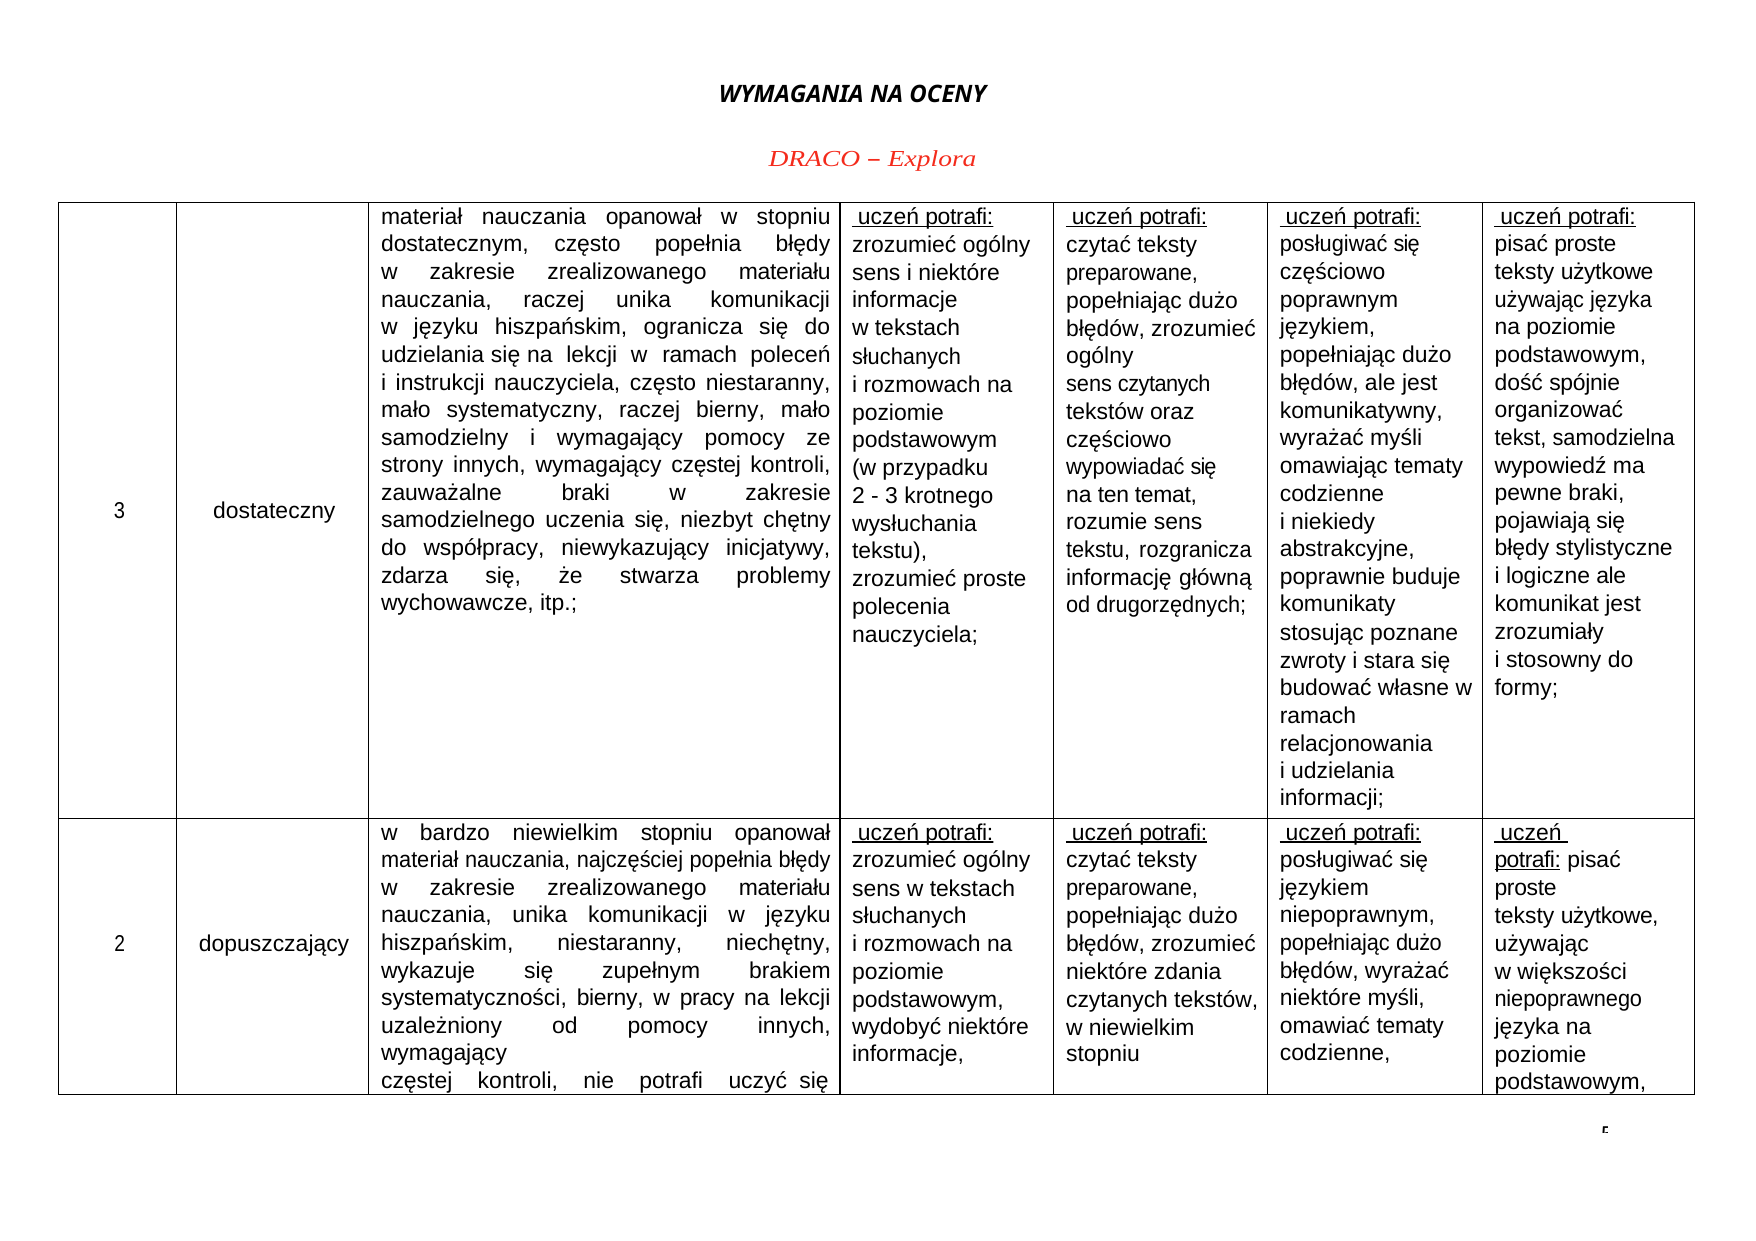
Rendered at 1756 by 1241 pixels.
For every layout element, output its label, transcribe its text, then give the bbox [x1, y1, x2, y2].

table_cell dopuszczający [177, 819, 368, 1094]
table_header uczeń potrafi: pisać proste teksty użytkowe używając języka na poziomie podstawowym, dość spójnie organizować tekst, samodzielna wypowiedź ma pewne braki, pojawiają się błędy stylistyczne i logiczne ale komunikat jest zrozumiały i stosowny do formy; [1483, 203, 1694, 817]
table_cell uczeń potrafi: posługiwać się językiem niepoprawnym, popełniając dużo błędów, wyrażać niektóre myśli, omawiać tematy codzienne, [1268, 819, 1482, 1094]
table_header uczeń potrafi: posługiwać się częściowo poprawnym językiem, popełniając dużo błędów, ale jest komunikatywny, wyrażać myśli omawiając tematy codzienne i niekiedy abstrakcyjne, poprawnie buduje komunikaty stosując poznane zwroty i stara się budować własne w ramach relacjonowania i udzielania informacji; [1268, 203, 1482, 817]
table_cell uczeń potrafi: zrozumieć ogólny sens w tekstach słuchanych i rozmowach na poziomie podstawowym, wydobyć niektóre informacje, [841, 819, 1053, 1094]
table_header dostateczny [177, 203, 368, 817]
table_header uczeń potrafi: zrozumieć ogólny sens i niektóre informacje w tekstach słuchanych i rozmowach na poziomie podstawowym (w przypadku 2 - 3 krotnego wysłuchania tekstu), zrozumieć proste polecenia nauczyciela; [841, 203, 1053, 817]
table_header uczeń potrafi: czytać teksty preparowane, popełniając dużo błędów, zrozumieć ogólny sens czytanych tekstów oraz częściowo wypowiadać się na ten temat, rozumie sens tekstu, rozgranicza informację główną od drugorzędnych; [1054, 203, 1267, 817]
table_cell uczeń potrafi: czytać teksty preparowane, popełniając dużo błędów, zrozumieć niektóre zdania czytanych tekstów, w niewielkim stopniu [1054, 819, 1267, 1094]
table_cell w bardzo niewielkim stopniu opanował materiał nauczania, najczęściej popełnia błędy w zakresie zrealizowanego materiału nauczania, unika komunikacji w języku hiszpańskim, niestaranny, niechętny, wykazuje się zupełnym brakiem systematyczności, bierny, w pracy na lekcji uzależniony od pomocy innych, wymagający częstej kontroli, nie potrafi uczyć się [369, 819, 839, 1094]
table_header materiał nauczania opanował w stopniu dostatecznym, często popełnia błędy w zakresie zrealizowanego materiału nauczania, raczej unika komunikacji w języku hiszpańskim, ogranicza się do udzielania się na lekcji w ramach poleceń i instrukcji nauczyciela, często niestaranny, mało systematyczny, raczej bierny, mało samodzielny i wymagający pomocy ze strony innych, wymagający częstej kontroli, zauważalne braki w zakresie samodzielnego uczenia się, niezbyt chętny do współpracy, niewykazujący inicjatywy, zdarza się, że stwarza problemy wychowawcze, itp.; [369, 203, 839, 817]
table_cell uczeń potrafi: pisać proste teksty użytkowe, używając w większości niepoprawnego języka na poziomie podstawowym, [1483, 819, 1694, 1094]
table_header 3 [59, 203, 176, 817]
table_cell 2 [59, 819, 176, 1094]
